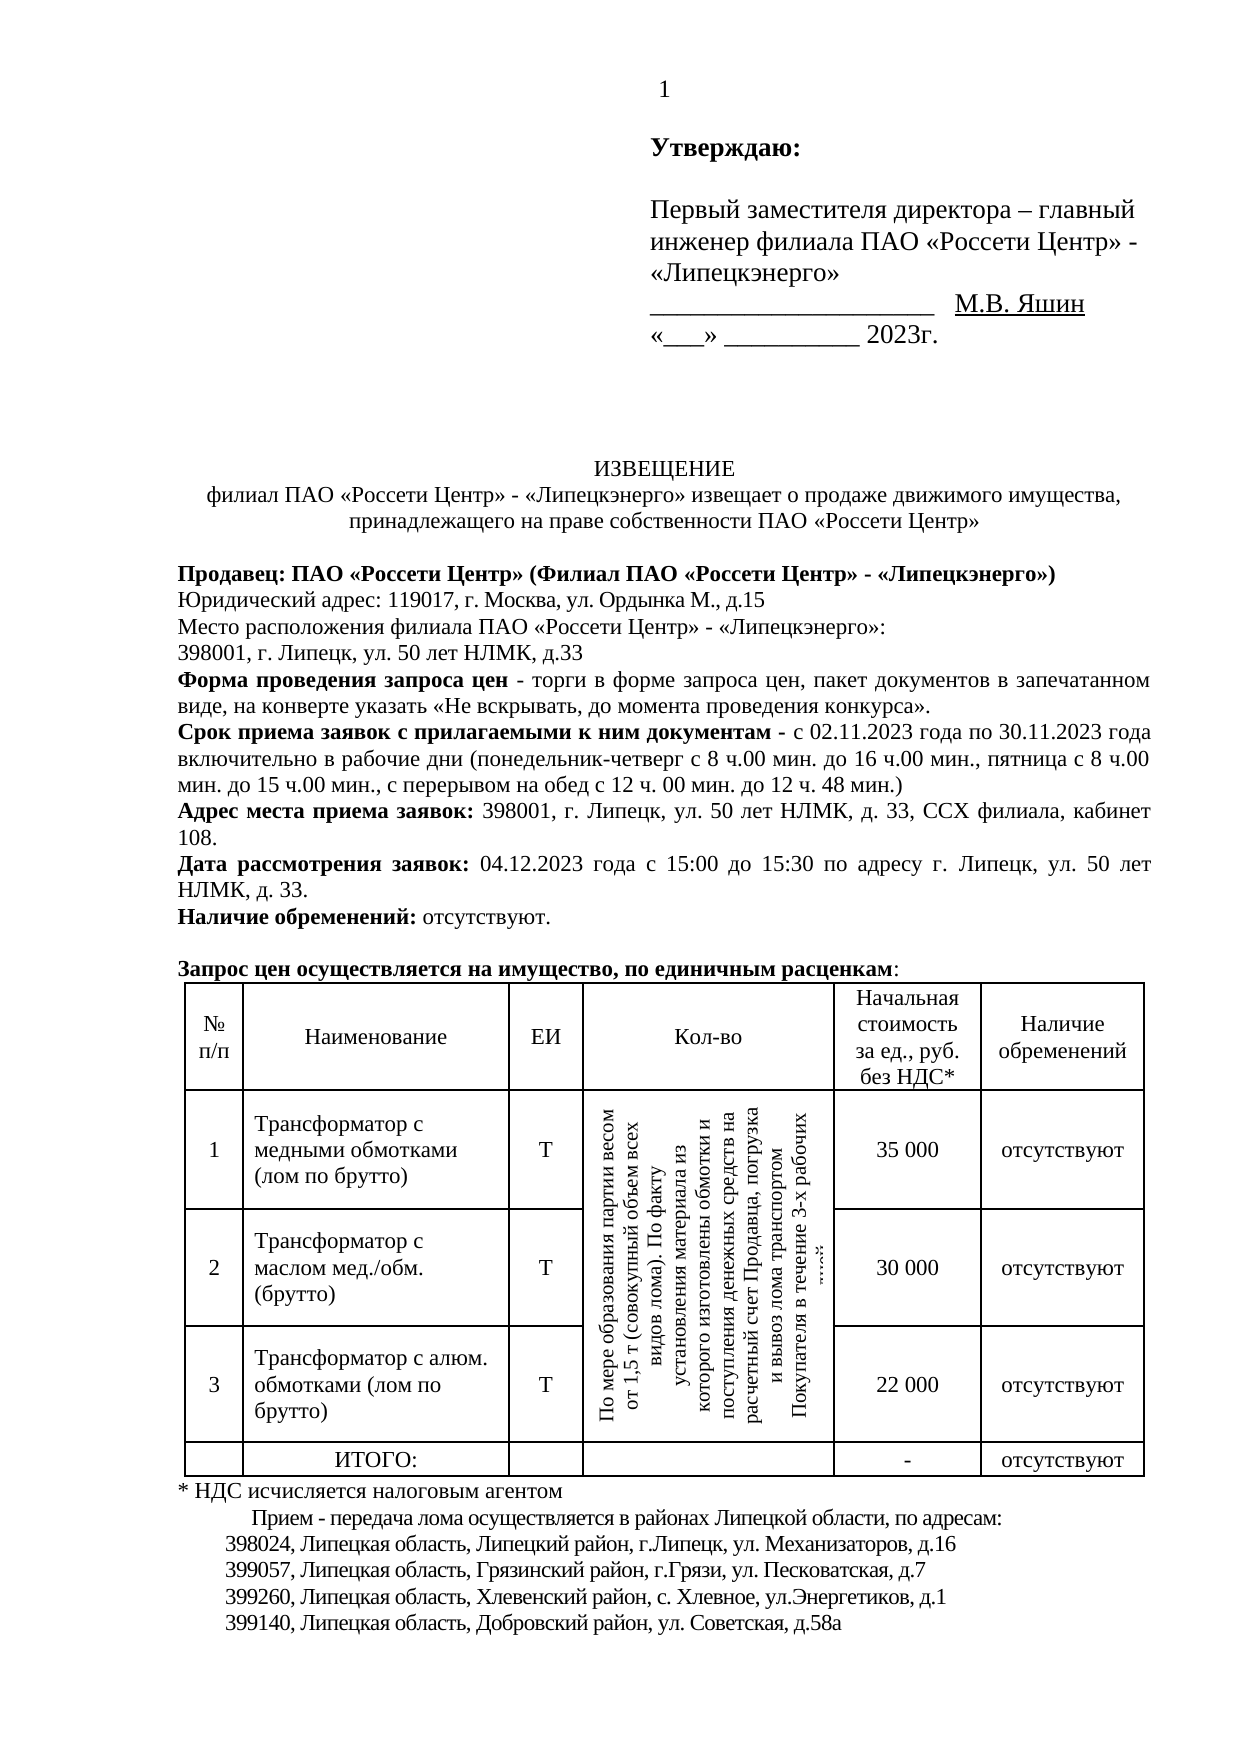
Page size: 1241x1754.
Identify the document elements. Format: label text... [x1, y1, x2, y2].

table_cell Т [510, 1091, 582, 1207]
table_cell 22 000 [835, 1327, 980, 1441]
text Утверждаю: [650, 131, 1152, 162]
text * НДС исчисляется налоговым агентом [177, 1477, 1152, 1504]
table_header Кол-во [584, 984, 833, 1089]
text Запрос цен осуществляется на имущество, по единичным расценкам: [177, 956, 1152, 982]
text Наличие обременений: отсутствуют. [177, 903, 1152, 929]
text Прием - передача лома осуществляется в районах Липецкой области, по адресам: [177, 1504, 1152, 1530]
table_cell - [835, 1443, 980, 1475]
text филиал ПАО «Россети Центр» - «Липецкэнерго» извещает о продаже движимого имущества, принадлежащего на праве собственности ПАО «Россети Центр» [177, 481, 1152, 534]
table_cell Трансформатор с маслом мед./обм.(брутто) [244, 1210, 508, 1325]
table_header Наименование [244, 984, 508, 1089]
text «___» __________ 2023г. [650, 318, 1152, 349]
text  399140, Липецкая область, Добровский район, ул. Советская, д.58а [177, 1609, 1152, 1635]
table_cell [186, 1443, 242, 1475]
table_cell Т [510, 1327, 582, 1441]
text Адрес места приема заявок: 398001, г. Липецк, ул. 50 лет НЛМК, д. 33, ССХ филиала, кабинет 108. [177, 797, 1152, 850]
table_header Начальная стоимость за ед., руб. без НДС* [835, 984, 980, 1089]
table_cell 35 000 [835, 1091, 980, 1207]
text Срок приема заявок с прилагаемыми к ним документам - с 02.11.2023 года по 30.11.2023 года включительно в рабочие дни (понедельник-четверг с 8 ч.00 мин. до 16 ч.00 мин., пятница с 8 ч.00 мин. до 15 ч.00 мин., с перерывом на обед с 12 ч. 00 мин. до 12 ч. 48 мин.) [177, 718, 1152, 797]
table_cell [584, 1443, 833, 1475]
text Первый заместителя директора – главный инженер филиала ПАО «Россети Центр» - «Липецкэнерго» [650, 194, 1152, 287]
table_cell Трансформатор с алюм. обмотками (лом по брутто) [244, 1327, 508, 1441]
table_cell 30 000 [835, 1210, 980, 1325]
text Юридический адрес: 119017, г. Москва, ул. Ордынка М., д.15 [177, 587, 1152, 613]
text Место расположения филиала ПАО «Россети Центр» - «Липецкэнерго»: [177, 613, 1152, 639]
table_cell Т [510, 1210, 582, 1325]
text  399057, Липецкая область, Грязинский район, г.Грязи, ул. Песковатская, д.7 [177, 1556, 1152, 1583]
table_cell отсутствуют [982, 1327, 1143, 1441]
table_cell отсутствуют [982, 1443, 1143, 1475]
table_header Наличие обременений [982, 984, 1143, 1089]
table_cell ИТОГО: [244, 1443, 508, 1475]
text Форма проведения запроса цен - торги в форме запроса цен, пакет документов в запечатанном виде, на конверте указать «Не вскрывать, до момента проведения конкурса». [177, 666, 1152, 718]
text ИЗВЕЩЕНИЕ [177, 455, 1152, 481]
text 398001, г. Липецк, ул. 50 лет НЛМК, д.33 [177, 639, 1152, 666]
table_cell По мере образования партии весом от 1,5 т (совокупный объем всех видов лома). По факту установления материала из которого изготовлены обмотки и поступления денежных средств на расчетный счет Продавца, погрузка и вывоз лома транспортом Покупателя в течение 3-х рабочих дней [584, 1091, 833, 1441]
table_cell отсутствуют [982, 1091, 1143, 1207]
table_cell 1 [186, 1091, 242, 1207]
text  398024, Липецкая область, Липецкий район, г.Липецк, ул. Механизаторов, д.16 [177, 1530, 1152, 1556]
text  399260, Липецкая область, Хлевенский район, с. Хлевное, ул.Энергетиков, д.1 [177, 1583, 1152, 1609]
text _____________________ М.В. Яшин [650, 287, 1152, 318]
table_cell 2 [186, 1210, 242, 1325]
table_cell [510, 1443, 582, 1475]
text Дата рассмотрения заявок: 04.12.2023 года с 15:00 до 15:30 по адресу г. Липецк, ул. 50 лет НЛМК, д. 33. [177, 850, 1152, 903]
table_cell отсутствуют [982, 1210, 1143, 1325]
table_header № п/п [186, 984, 242, 1089]
table_cell 3 [186, 1327, 242, 1441]
text Продавец: ПАО «Россети Центр» (Филиал ПАО «Россети Центр» - «Липецкэнерго») [177, 560, 1152, 587]
table_cell Трансформатор с медными обмотками (лом по брутто) [244, 1091, 508, 1207]
table_header ЕИ [510, 984, 582, 1089]
